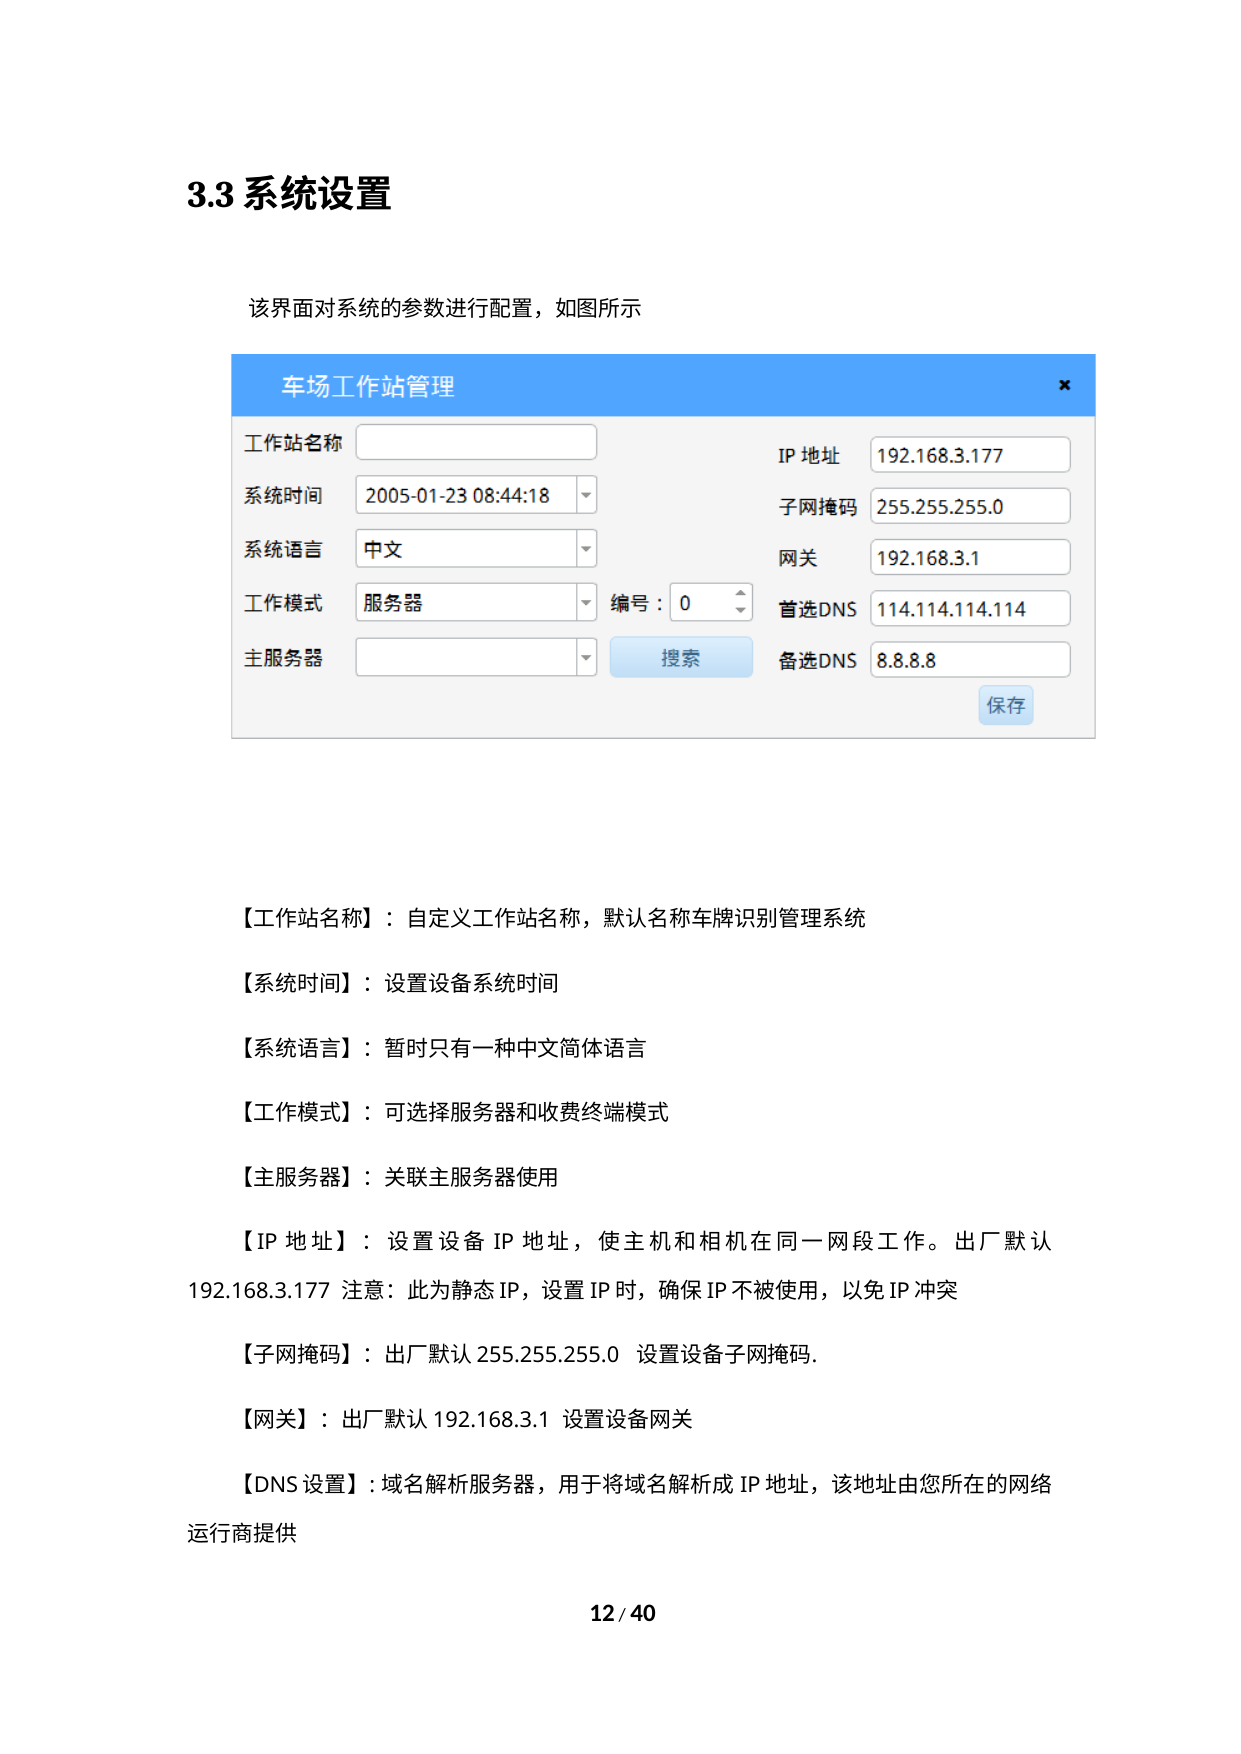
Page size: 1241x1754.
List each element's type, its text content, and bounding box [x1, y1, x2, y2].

text 【子网掩码】：出厂默认255.255.255.0 设置设备子网掩码. [187, 1337, 1053, 1370]
picture [231, 354, 1096, 739]
text 【工作模式】：可选择服务器和收费终端模式 [187, 1095, 1053, 1127]
text 【IP地址】：设置设备IP地址，使主机和相机在同一网段工作。出厂默认192.168.3.177 注意：此为静态IP，设置IP时，确保IP不被使用，以免IP冲突 [187, 1224, 1053, 1305]
text 该界面对系统的参数进行配置，如图所示 [187, 290, 1053, 323]
text 【系统时间】：设置设备系统时间 [187, 966, 1053, 998]
text 【系统语言】：暂时只有一种中文简体语言 [187, 1030, 1053, 1063]
subtitle 3.3 系统设置 [187, 158, 1053, 223]
text 【网关】：出厂默认192.168.3.1 设置设备网关 [187, 1402, 1053, 1434]
text 【工作站名称】：自定义工作站名称，默认名称车牌识别管理系统 [187, 901, 1053, 933]
text 【主服务器】：关联主服务器使用 [187, 1159, 1053, 1192]
text 【DNS设置】: 域名解析服务器，用于将域名解析成IP地址，该地址由您所在的网络运行商提供 [187, 1466, 1053, 1548]
